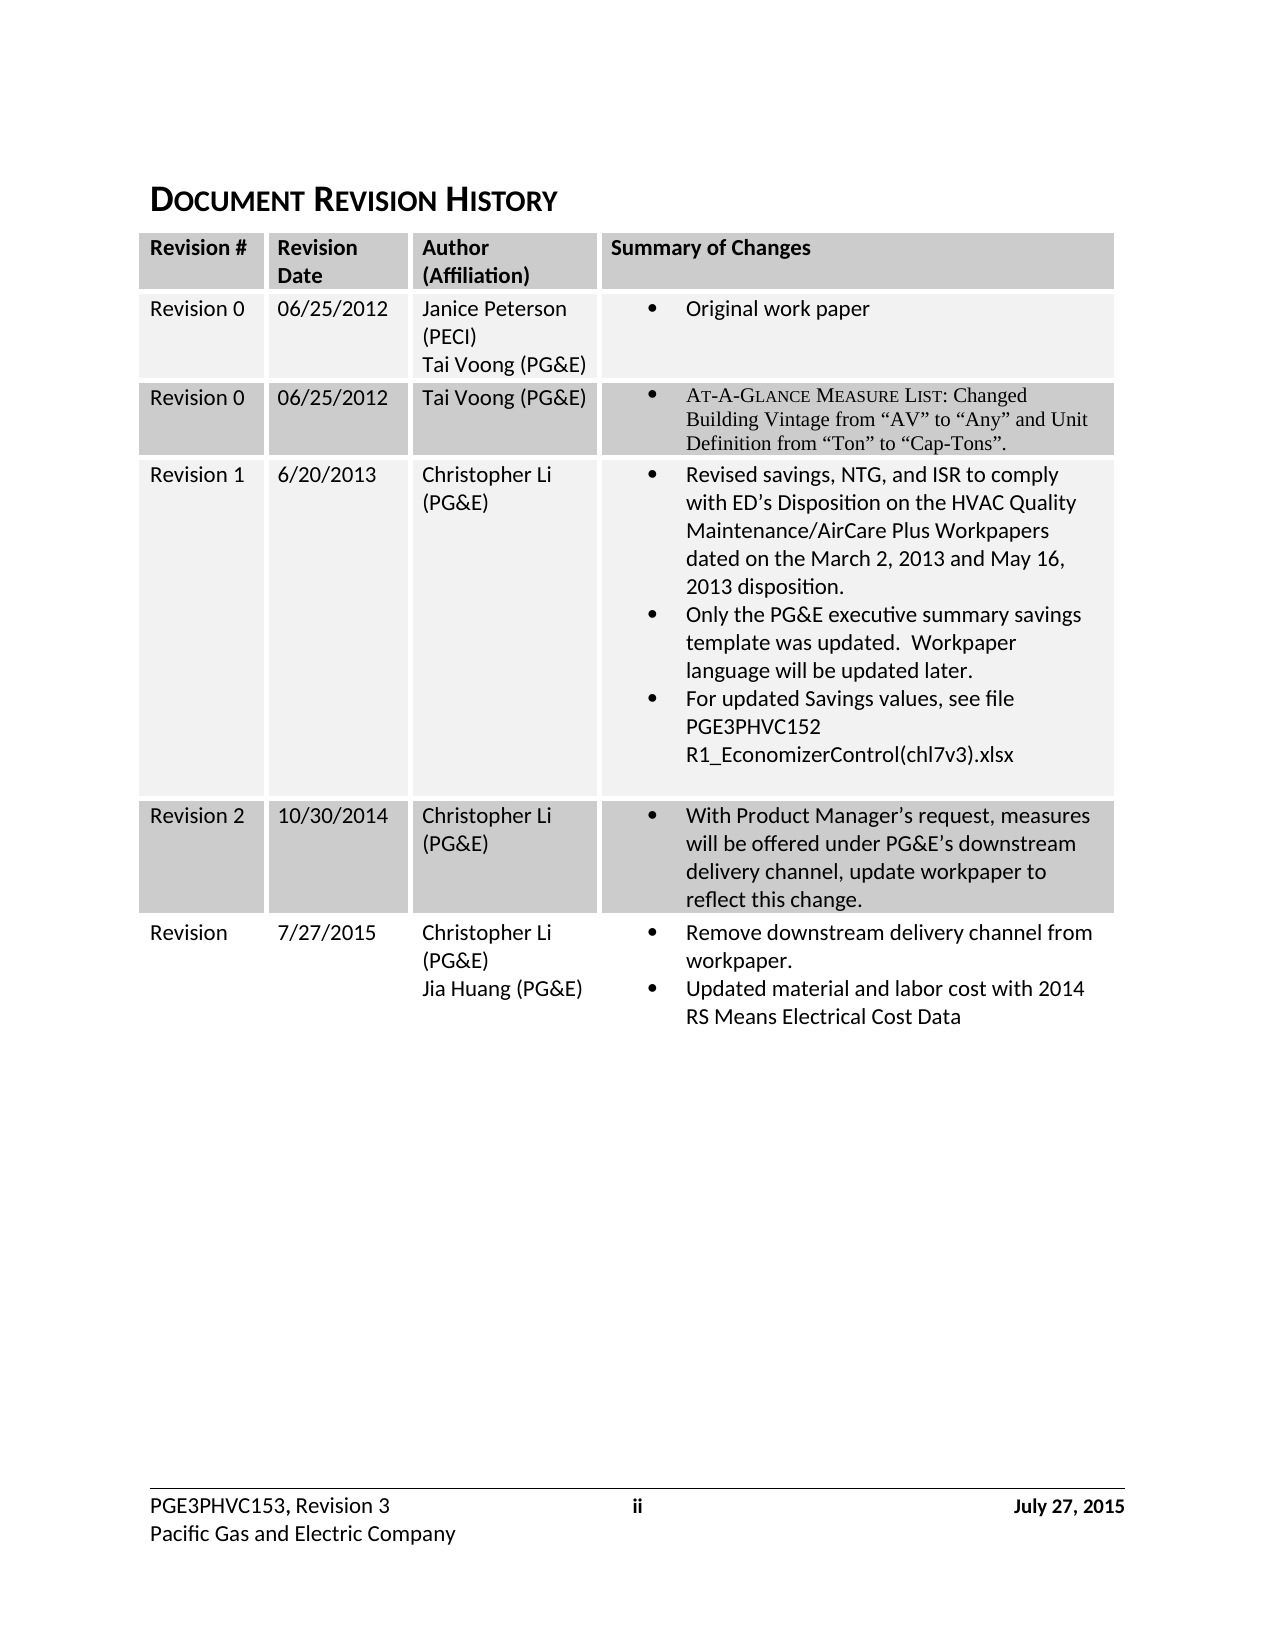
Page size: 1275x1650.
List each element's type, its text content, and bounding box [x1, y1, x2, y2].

table_cell Tai Voong (PG&E) [413, 383, 597, 455]
table_header Revision # [139, 233, 264, 289]
table_cell Revision 0 [139, 294, 264, 378]
table_cell 06/25/2012 [269, 383, 408, 455]
table_cell Janice Peterson (PECI) Tai Voong (PG&E) [413, 294, 597, 378]
table_cell 7/27/2015 [269, 918, 408, 1030]
table_cell 6/20/2013 [269, 460, 408, 796]
table_cell With Product Manager’s request, measures will be offered under PG&E’s downstream delivery channel, update workpaper to reflect this change. [602, 801, 1114, 913]
table_header Summary of Changes [602, 233, 1114, 289]
table_cell Revision [139, 918, 264, 1030]
table_cell Christopher Li (PG&E) Jia Huang (PG&E) [413, 918, 597, 1030]
table_cell 06/25/2012 [269, 294, 408, 378]
table_cell Christopher Li (PG&E) [413, 801, 597, 913]
table_header Author (Affiliation) [413, 233, 597, 289]
table_cell Christopher Li (PG&E) [413, 460, 597, 796]
table_header Revision Date [269, 233, 408, 289]
table_cell Revision 1 [139, 460, 264, 796]
table_cell Revised savings, NTG, and ISR to comply with ED’s Disposition on the HVAC Quality Maintenance/AirCare Plus Workpapers dated on the March 2, 2013 and May 16, 2013 disposition. Only the PG&E executive summary savings template was updated. Workpaper language will be updated later. For updated Savings values, see file PGE3PHVC152 R1_EconomizerControl(chl7v3).xlsx [602, 460, 1114, 796]
table_cell Original work paper [602, 294, 1114, 378]
table_cell 10/30/2014 [269, 801, 408, 913]
table_cell Remove downstream delivery channel from workpaper. Updated material and labor cost with 2014 RS Means Electrical Cost Data [602, 918, 1114, 1030]
table_cell Revision 0 [139, 383, 264, 455]
table_cell Revision 2 [139, 801, 264, 913]
table_cell At-A-Glance Measure List: Changed Building Vintage from “AV” to “Any” and Unit Definition from “Ton” to “Cap-Tons”. [602, 383, 1114, 455]
subtitle Document Revision History [150, 175, 1125, 221]
